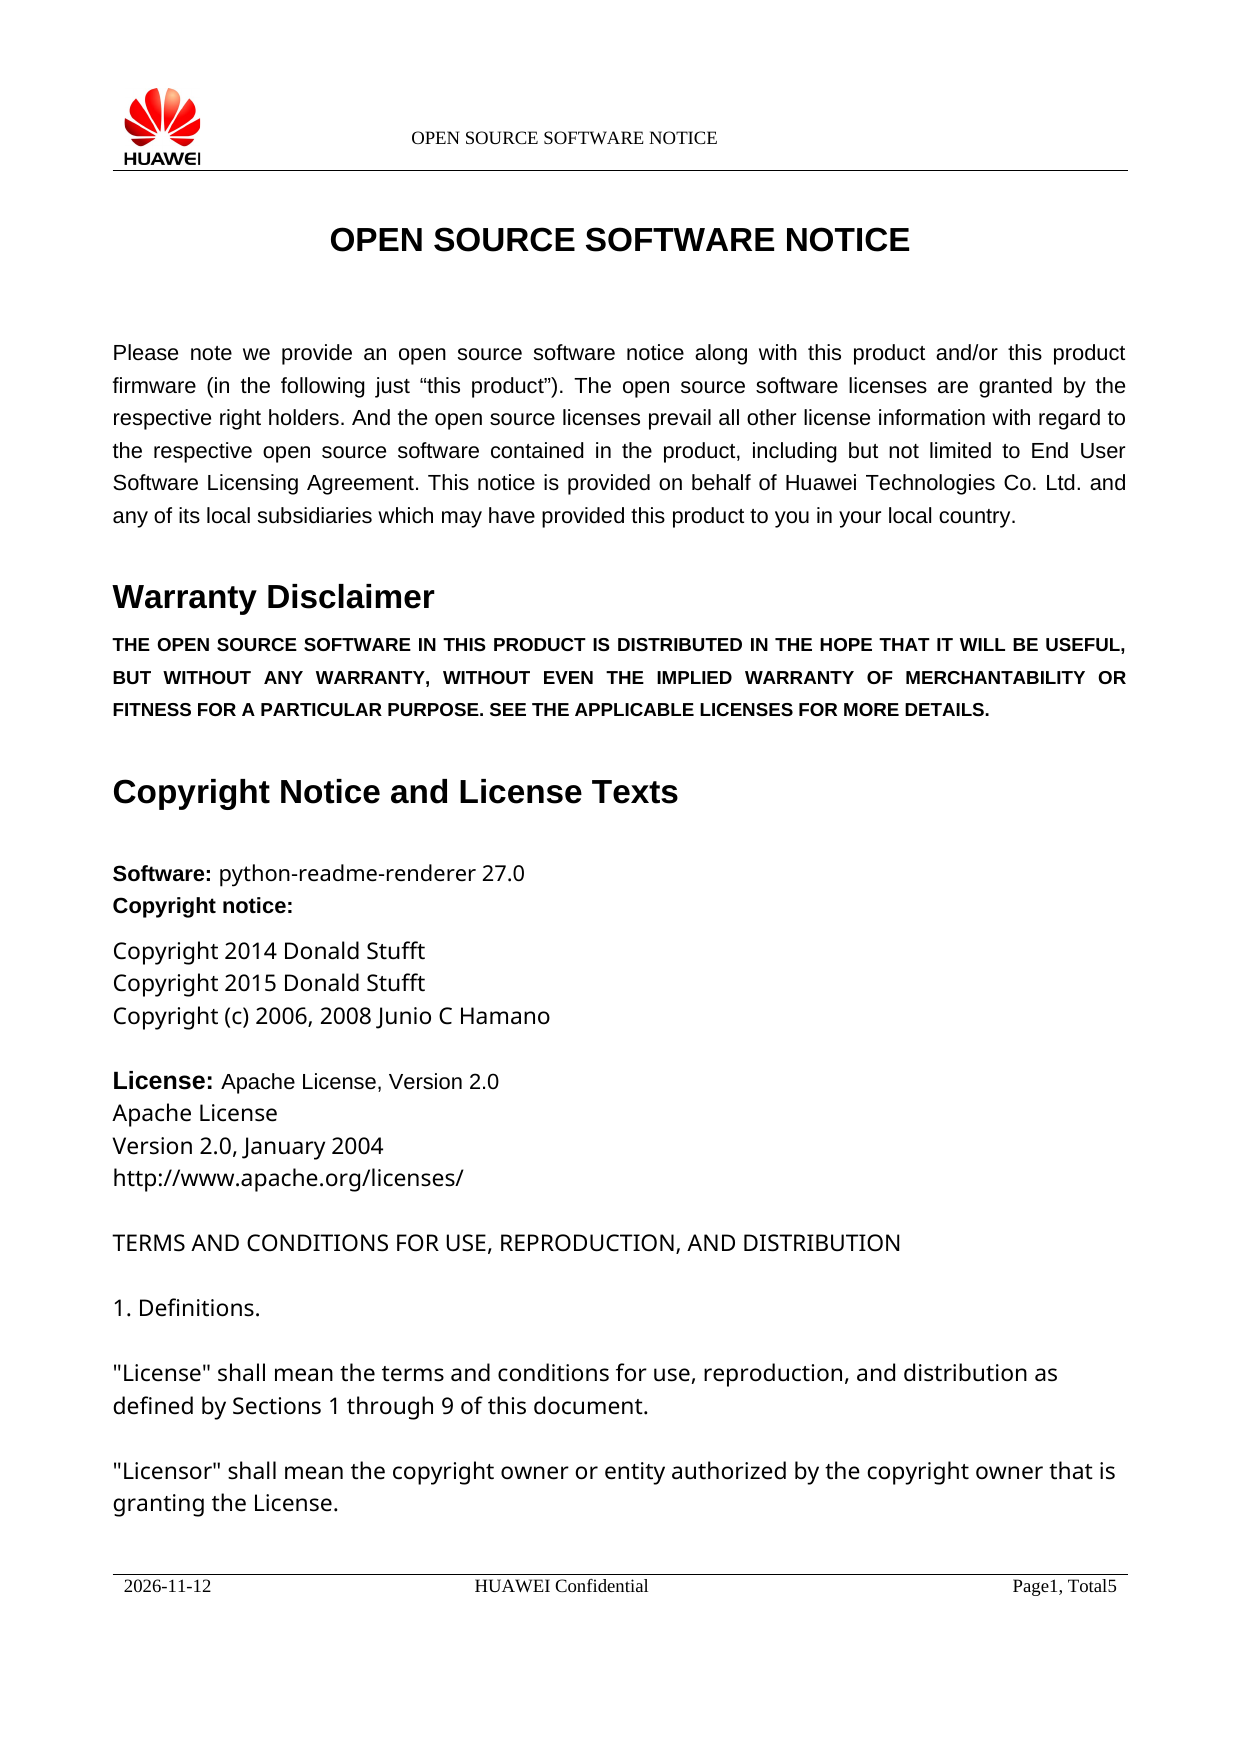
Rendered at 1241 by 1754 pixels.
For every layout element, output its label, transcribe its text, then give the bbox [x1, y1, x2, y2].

text The open source software in this product is distributed in the hope that it will be useful, but WITHOUT ANY WARRANTY, without even the implied warranty of MERCHANTABILITY or FITNESS FOR A PARTICULAR PURPOSE. See the applicable licenses for more details. [112, 629, 1128, 726]
picture [124, 88, 201, 165]
text OPEN SOURCE SOFTWARE NOTICE [112, 206, 1128, 271]
text Warranty Disclaimer [112, 564, 1128, 629]
title Software: python-readme-renderer 27.0 [112, 856, 1128, 889]
text Copyright notice: [112, 889, 1128, 921]
text http://www.apache.org/licenses/ [112, 1161, 1128, 1194]
text License: Apache License, Version 2.0 [112, 1064, 1128, 1096]
text "Licensor" shall mean the copyright owner or entity authorized by the copyright owner that is granting the License. [112, 1454, 1128, 1519]
text Please note we provide an open source software notice along with this product and/or this product firmware (in the following just “this product”). The open source software licenses are granted by the respective right holders. And the open source licenses prevail all other license information with regard to the respective open source software contained in the product, including but not limited to End User Software Licensing Agreement. This notice is provided on behalf of Huawei Technologies Co. Ltd. and any of its local subsidiaries which may have provided this product to you in your local country. [112, 336, 1128, 531]
text Version 2.0, January 2004 [112, 1129, 1128, 1161]
text Copyright 2014 Donald Stufft Copyright 2015 Donald Stufft Copyright (c) 2006, 2008 Junio C Hamano [112, 934, 1128, 1064]
text "License" shall mean the terms and conditions for use, reproduction, and distribution as defined by Sections 1 through 9 of this document. [112, 1356, 1128, 1421]
text Copyright Notice and License Texts [112, 759, 1128, 824]
text TERMS AND CONDITIONS FOR USE, REPRODUCTION, AND DISTRIBUTION [112, 1226, 1128, 1259]
text Apache License [112, 1096, 1128, 1129]
text 1. Definitions. [112, 1291, 1128, 1324]
